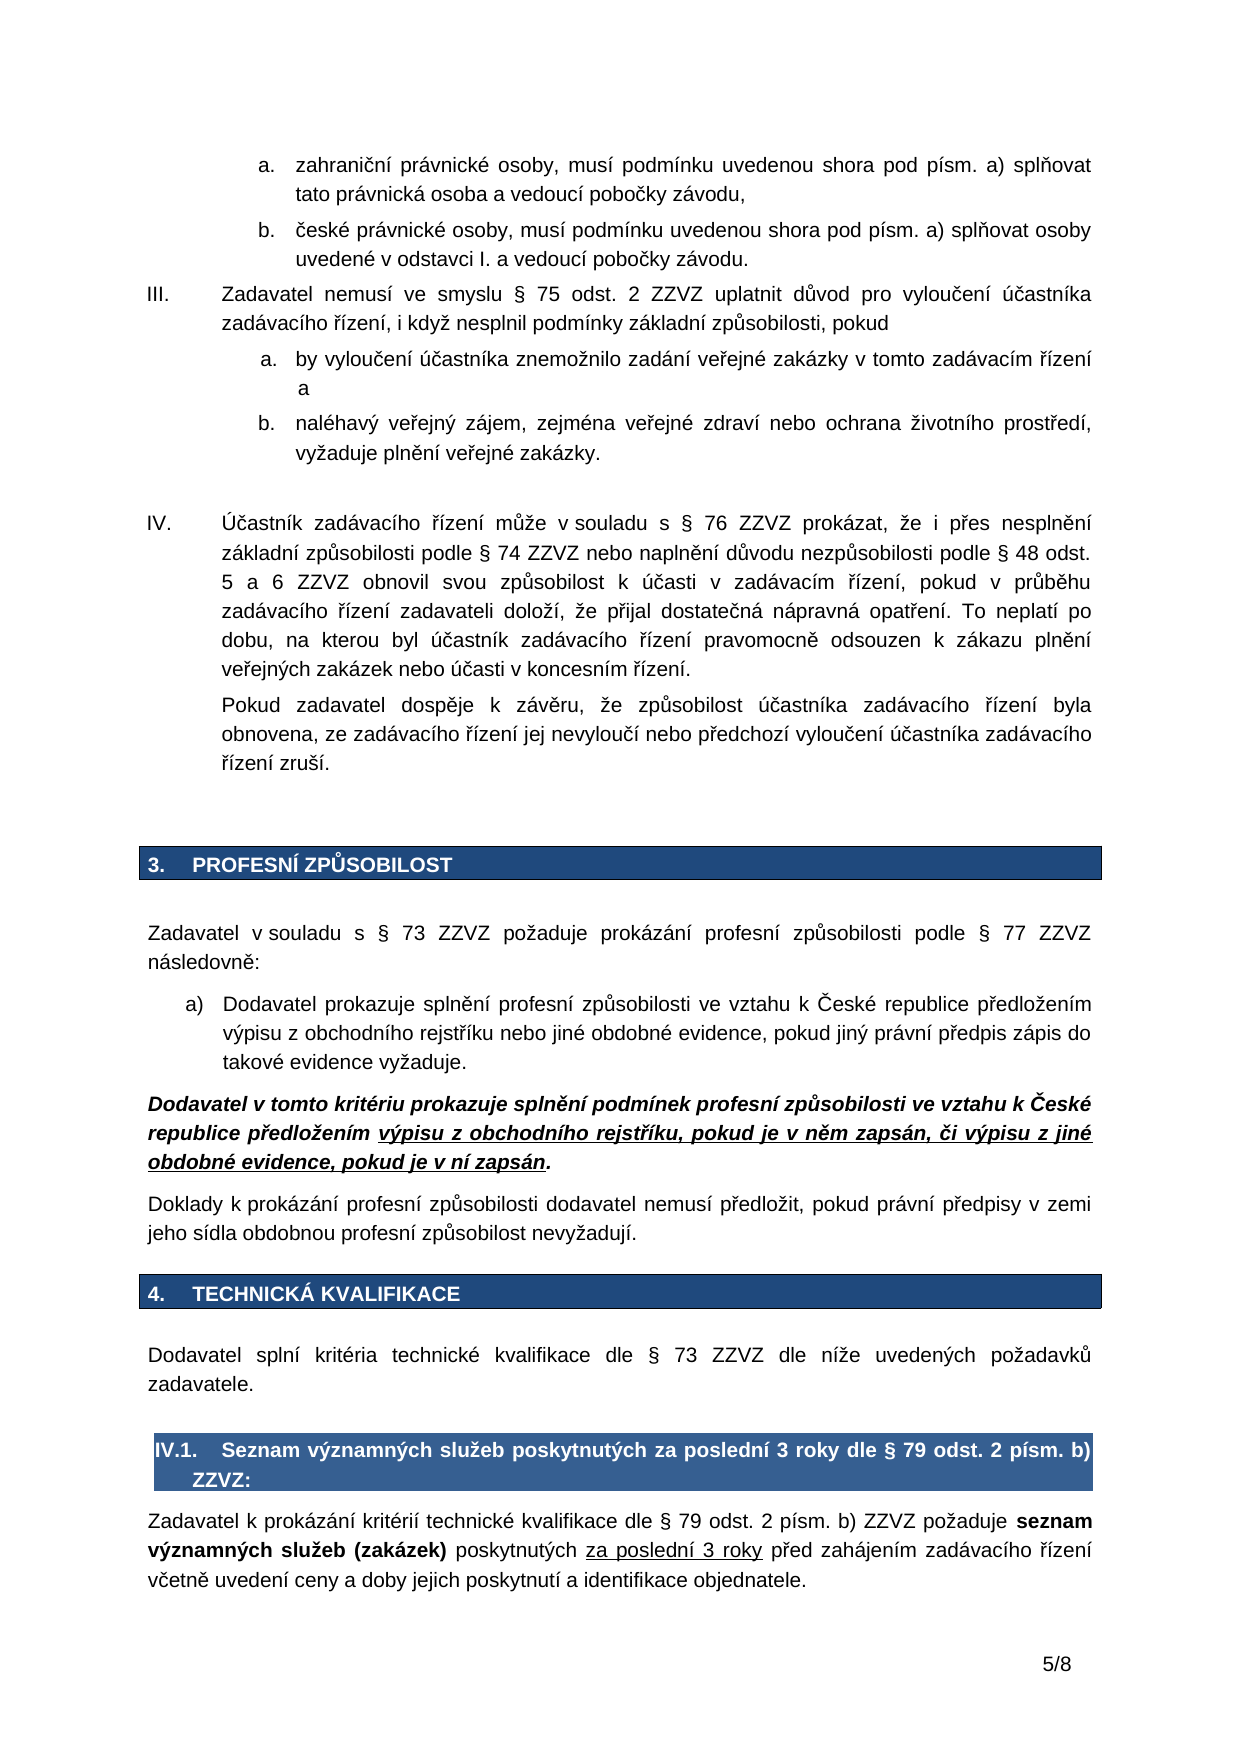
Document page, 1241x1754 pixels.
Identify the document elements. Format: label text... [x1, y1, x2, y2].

list zahraniční právnické osoby, musí podmínku uvedenou shora pod písm. a) splňovat tato právnická osoba a vedoucí pobočky závodu, [258, 148, 1093, 206]
text Doklady k prokázání profesní způsobilosti dodavatel nemusí předložit, pokud právní předpisy v zemi jeho sídla obdobnou profesní způsobilost nevyžadují. [148, 1186, 1093, 1244]
list by vyloučení účastníka znemožnilo zadání veřejné zakázky v tomto zadávacím řízení a [260, 341, 1093, 400]
text Zadavatel k prokázání kritérií technické kvalifikace dle § 79 odst. 2 písm. b) ZZVZ požaduje seznam významných služeb (zakázek) poskytnutých za poslední 3 roky před zahájením zadávacího řízení včetně uvedení ceny a doby jejich poskytnutí a identifikace objednatele. [148, 1504, 1093, 1591]
list TECHNICKÁ KVALIFIKACE [140, 1275, 1101, 1308]
list Profesní ZPŮSOBILOST [140, 847, 1101, 879]
list Zadavatel nemusí ve smyslu § 75 odst. 2 ZZVZ uplatnit důvod pro vyloučení účastníka zadávacího řízení, i když nesplnil podmínky základní způsobilosti, pokud [146, 277, 1093, 335]
text Dodavatel splní kritéria technické kvalifikace dle § 73 ZZVZ dle níže uvedených požadavků zadavatele. [148, 1337, 1093, 1396]
text Pokud zadavatel dospěje k závěru, že způsobilost účastníka zadávacího řízení byla obnovena, ze zadávacího řízení jej nevyloučí nebo předchozí vyloučení účastníka zadávacího řízení zruší. [221, 687, 1093, 775]
list Dodavatel prokazuje splnění profesní způsobilosti ve vztahu k České republice předložením výpisu z obchodního rejstříku nebo jiné obdobné evidence, pokud jiný právní předpis zápis do takové evidence vyžaduje. [185, 986, 1093, 1074]
list Seznam významných služeb poskytnutých za poslední 3 roky dle § 79 odst. 2 písm. b) ZZVZ: [154, 1433, 1093, 1491]
list naléhavý veřejný zájem, zejména veřejné zdraví nebo ochrana životního prostředí, vyžaduje plnění veřejné zakázky. [258, 406, 1093, 464]
text Dodavatel v tomto kritériu prokazuje splnění podmínek profesní způsobilosti ve vztahu k České republice předložením výpisu z obchodního rejstříku, pokud je v něm zapsán, či výpisu z jiné obdobné evidence, pokud je v ní zapsán. [148, 1086, 1093, 1174]
list české právnické osoby, musí podmínku uvedenou shora pod písm. a) splňovat osoby uvedené v odstavci I. a vedoucí pobočky závodu. [258, 212, 1093, 271]
list Účastník zadávacího řízení může v souladu s § 76 ZZVZ prokázat, že i přes nesplnění základní způsobilosti podle § 74 ZZVZ nebo naplnění důvodu nezpůsobilosti podle § 48 odst. 5 a 6 ZZVZ obnovil svou způsobilost k účasti v zadávacím řízení, pokud v průběhu zadávacího řízení zadavateli doloží, že přijal dostatečná nápravná opatření. To neplatí po dobu, na kterou byl účastník zadávacího řízení pravomocně odsouzen k zákazu plnění veřejných zakázek nebo účasti v koncesním řízení. [146, 506, 1093, 681]
text Zadavatel v souladu s § 73 ZZVZ požaduje prokázání profesní způsobilosti podle § 77 ZZVZ následovně: [148, 915, 1093, 974]
